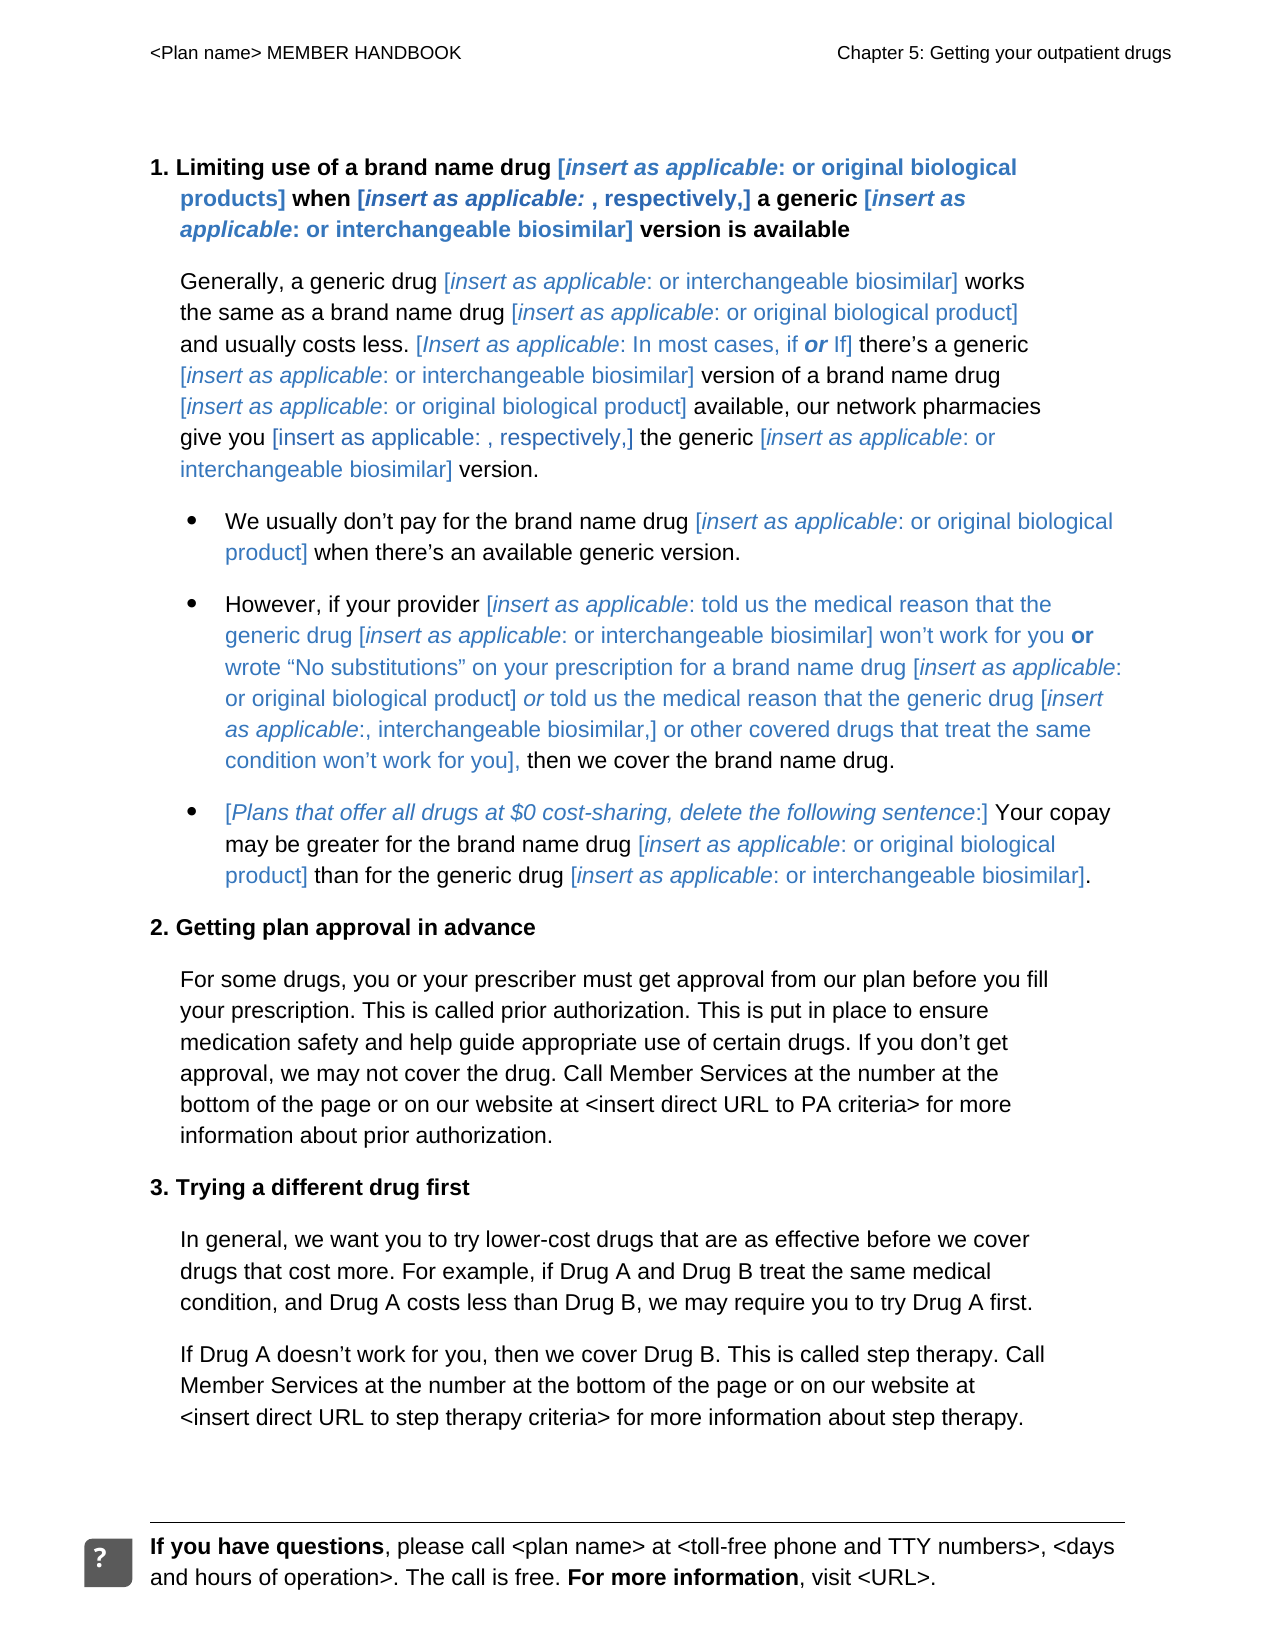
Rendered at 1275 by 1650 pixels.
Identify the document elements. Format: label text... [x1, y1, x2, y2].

list [Plans that offer all drugs at $0 cost-sharing, delete the following sentence:] Your copay may be greater for the brand name drug [insert as applicable: or original biological product] than for the generic drug [insert as applicable: or interchangeable biosimilar]. [187, 796, 1125, 889]
text For some drugs, you or your prescriber must get approval from our plan before you fill your prescription. This is called prior authorization. This is put in place to ensure medication safety and help guide appropriate use of certain drugs. If you don’t get approval, we may not cover the drug. Call Member Services at the number at the bottom of the page or on our website at <insert direct URL to PA criteria> for more information about prior authorization. [180, 962, 1050, 1150]
list We usually don’t pay for the brand name drug [insert as applicable: or original biological product] when there’s an available generic version. [187, 504, 1125, 567]
text Generally, a generic drug [insert as applicable: or interchangeable biosimilar] works the same as a brand name drug [insert as applicable: or original biological product] and usually costs less. [Insert as applicable: In most cases, if or If] there’s a generic [insert as applicable: or interchangeable biosimilar] version of a brand name drug [insert as applicable: or original biological product] available, our network pharmacies give you [insert as applicable: , respectively,] the generic [insert as applicable: or interchangeable biosimilar] version. [180, 264, 1050, 483]
list Trying a different drug first [150, 1171, 1125, 1202]
text In general, we want you to try lower-cost drugs that are as effective before we cover drugs that cost more. For example, if Drug A and Drug B treat the same medical condition, and Drug A costs less than Drug B, we may require you to try Drug A first. [180, 1223, 1050, 1317]
list However, if your provider [insert as applicable: told us the medical reason that the generic drug [insert as applicable: or interchangeable biosimilar] won’t work for you or wrote “No substitutions” on your prescription for a brand name drug [insert as applicable: or original biological product] or told us the medical reason that the generic drug [insert as applicable:, interchangeable biosimilar,] or other covered drugs that treat the same condition won’t work for you], then we cover the brand name drug. [187, 587, 1125, 775]
list Limiting use of a brand name drug [insert as applicable: or original biological products] when [insert as applicable: , respectively,] a generic [insert as applicable: or interchangeable biosimilar] version is available [150, 150, 1050, 244]
text If Drug A doesn’t work for you, then we cover Drug B. This is called step therapy. Call Member Services at the number at the bottom of the page or on our website at <insert direct URL to step therapy criteria> for more information about step therapy. [180, 1337, 1050, 1431]
list Getting plan approval in advance [150, 910, 1125, 942]
